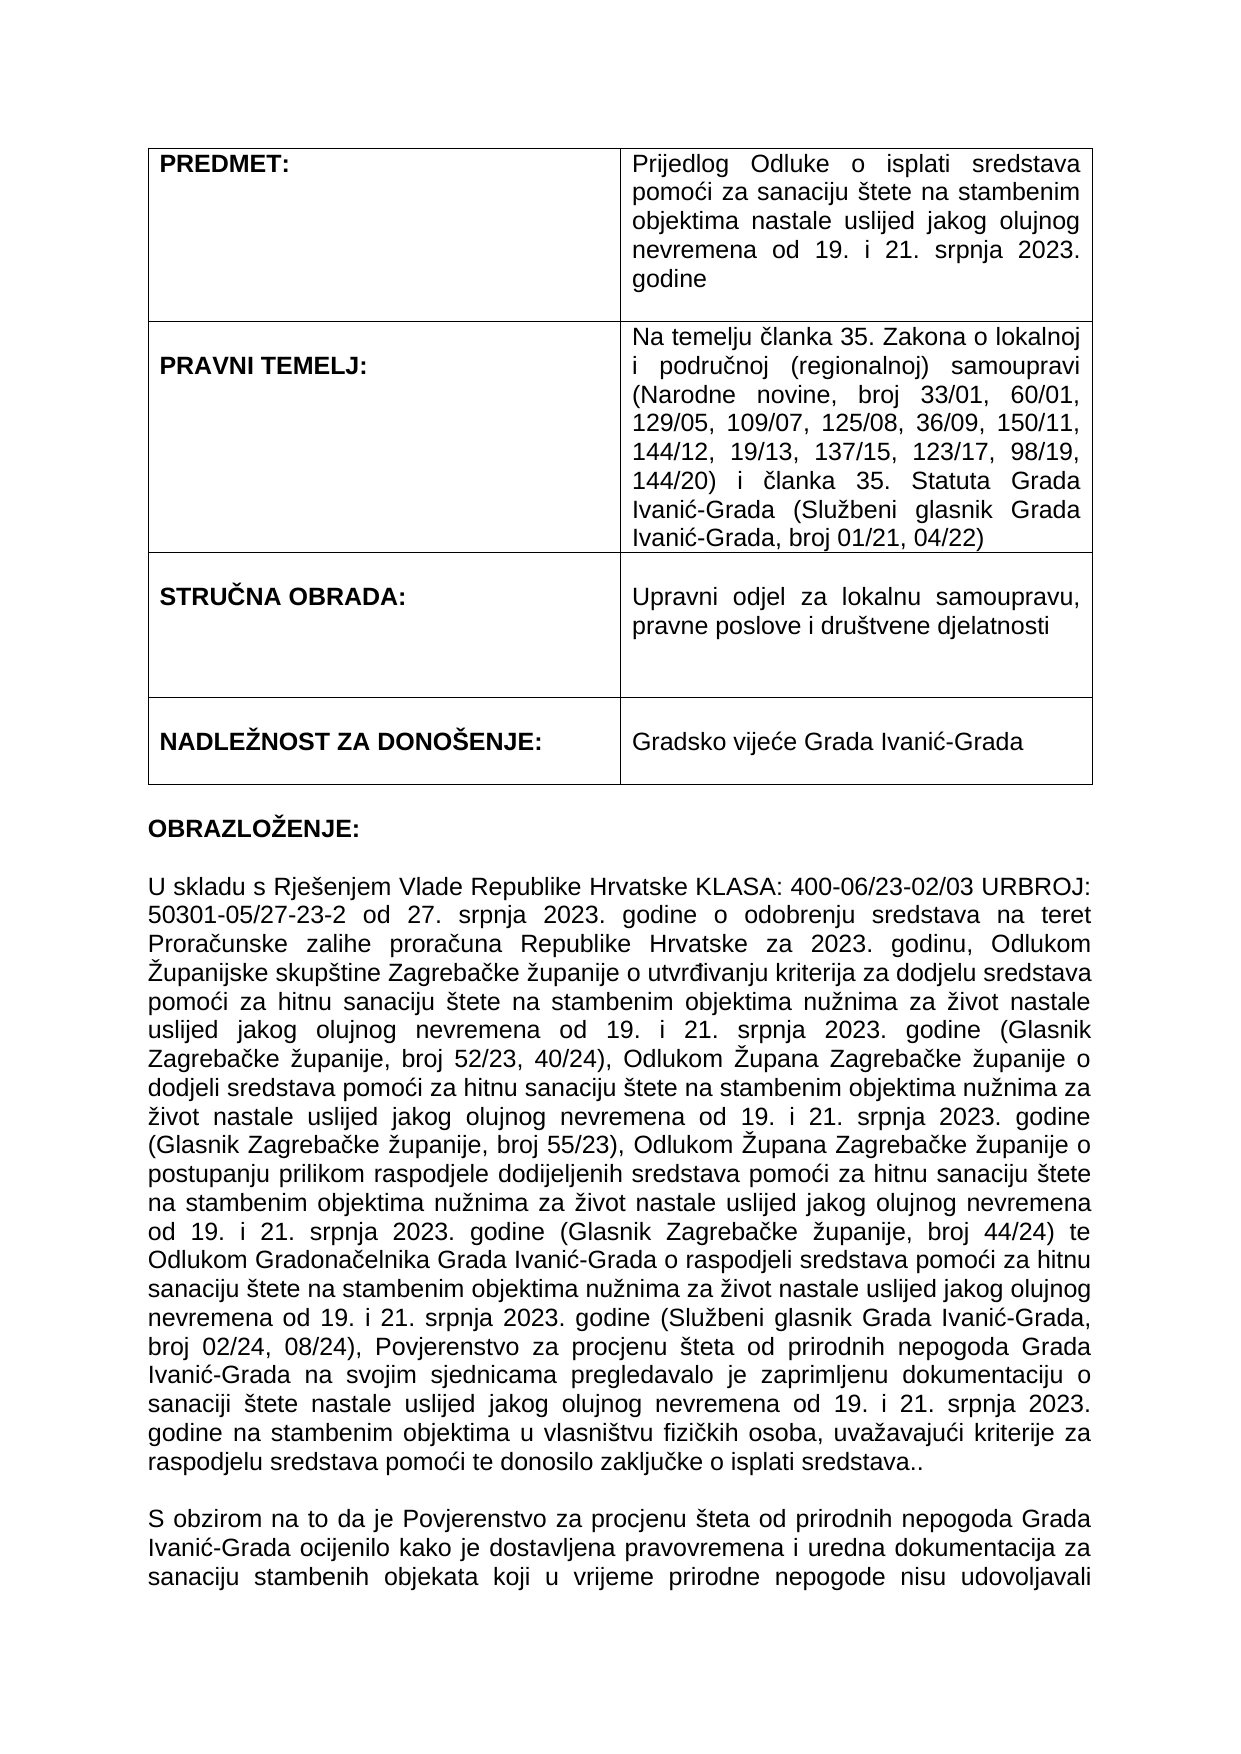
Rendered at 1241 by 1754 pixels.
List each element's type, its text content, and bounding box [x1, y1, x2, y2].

table_cell Upravni odjel za lokalnu samoupravu, pravne poslove i društvene djelatnosti [621, 553, 1092, 697]
table_cell PRAVNI TEMELJ: [149, 322, 620, 552]
table_cell STRUČNA OBRADA: [149, 553, 620, 697]
table_header PREDMET: [149, 149, 620, 321]
table_cell NADLEŽNOST ZA DONOŠENJE: [149, 698, 620, 784]
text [148, 1504, 1093, 1590]
text OBRAZLOŽENJE: [148, 814, 1093, 843]
table_cell Gradsko vijeće Grada Ivanić-Grada [621, 698, 1092, 784]
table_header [621, 149, 1092, 321]
text U skladu s Rješenjem Vlade Republike Hrvatske KLASA: 400-06/23-02/03 URBROJ: 50301-05/27-23-2 od 27. srpnja 2023. godine o odobrenju sredstava na teret Proračunske zalihe proračuna Republike Hrvatske za 2023. godinu, Odlukom Županijske skupštine Zagrebačke županije o utvrđivanju kriterija za dodjelu sredstava pomoći za hitnu sanaciju štete na stambenim objektima nužnima za život nastale uslijed jakog olujnog nevremena od 19. i 21. srpnja 2023. godine (Glasnik Zagrebačke županije, broj 52/23, 40/24), Odlukom Župana Zagrebačke županije o dodjeli sredstava pomoći za hitnu sanaciju štete na stambenim objektima nužnima za život nastale uslijed jakog olujnog nevremena od 19. i 21. srpnja 2023. godine (Glasnik Zagrebačke županije, broj 55/23), Odlukom Župana Zagrebačke županije o postupanju prilikom raspodjele dodijeljenih sredstava pomoći za hitnu sanaciju štete na stambenim objektima nužnima za život nastale uslijed jakog olujnog nevremena od 19. i 21. srpnja 2023. godine (Glasnik Zagrebačke županije, broj 44/24) te Odlukom Gradonačelnika Grada Ivanić-Grada o raspodjeli sredstava pomoći za hitnu sanaciju štete na stambenim objektima nužnima za život nastale uslijed jakog olujnog nevremena od 19. i 21. srpnja 2023. godine (Službeni glasnik Grada Ivanić-Grada, broj 02/24, 08/24), Povjerenstvo za procjenu šteta od prirodnih nepogoda Grada Ivanić-Grada na svojim sjednicama pregledavalo je zaprimljenu dokumentaciju o sanaciji štete nastale uslijed jakog olujnog nevremena od 19. i 21. srpnja 2023. godine na stambenim objektima u vlasništvu fizičkih osoba, uvažavajući kriterije za raspodjelu sredstava pomoći te donosilo zaključke o isplati sredstava.. [148, 872, 1093, 1475]
table_cell Na temelju članka 35. Zakona o lokalnoj i područnoj (regionalnoj) samoupravi (Narodne novine, broj 33/01, 60/01, 129/05, 109/07, 125/08, 36/09, 150/11, 144/12, 19/13, 137/15, 123/17, 98/19, 144/20) i članka 35. Statuta Grada Ivanić-Grada (Službeni glasnik Grada Ivanić-Grada, broj 01/21, 04/22) [621, 322, 1092, 552]
